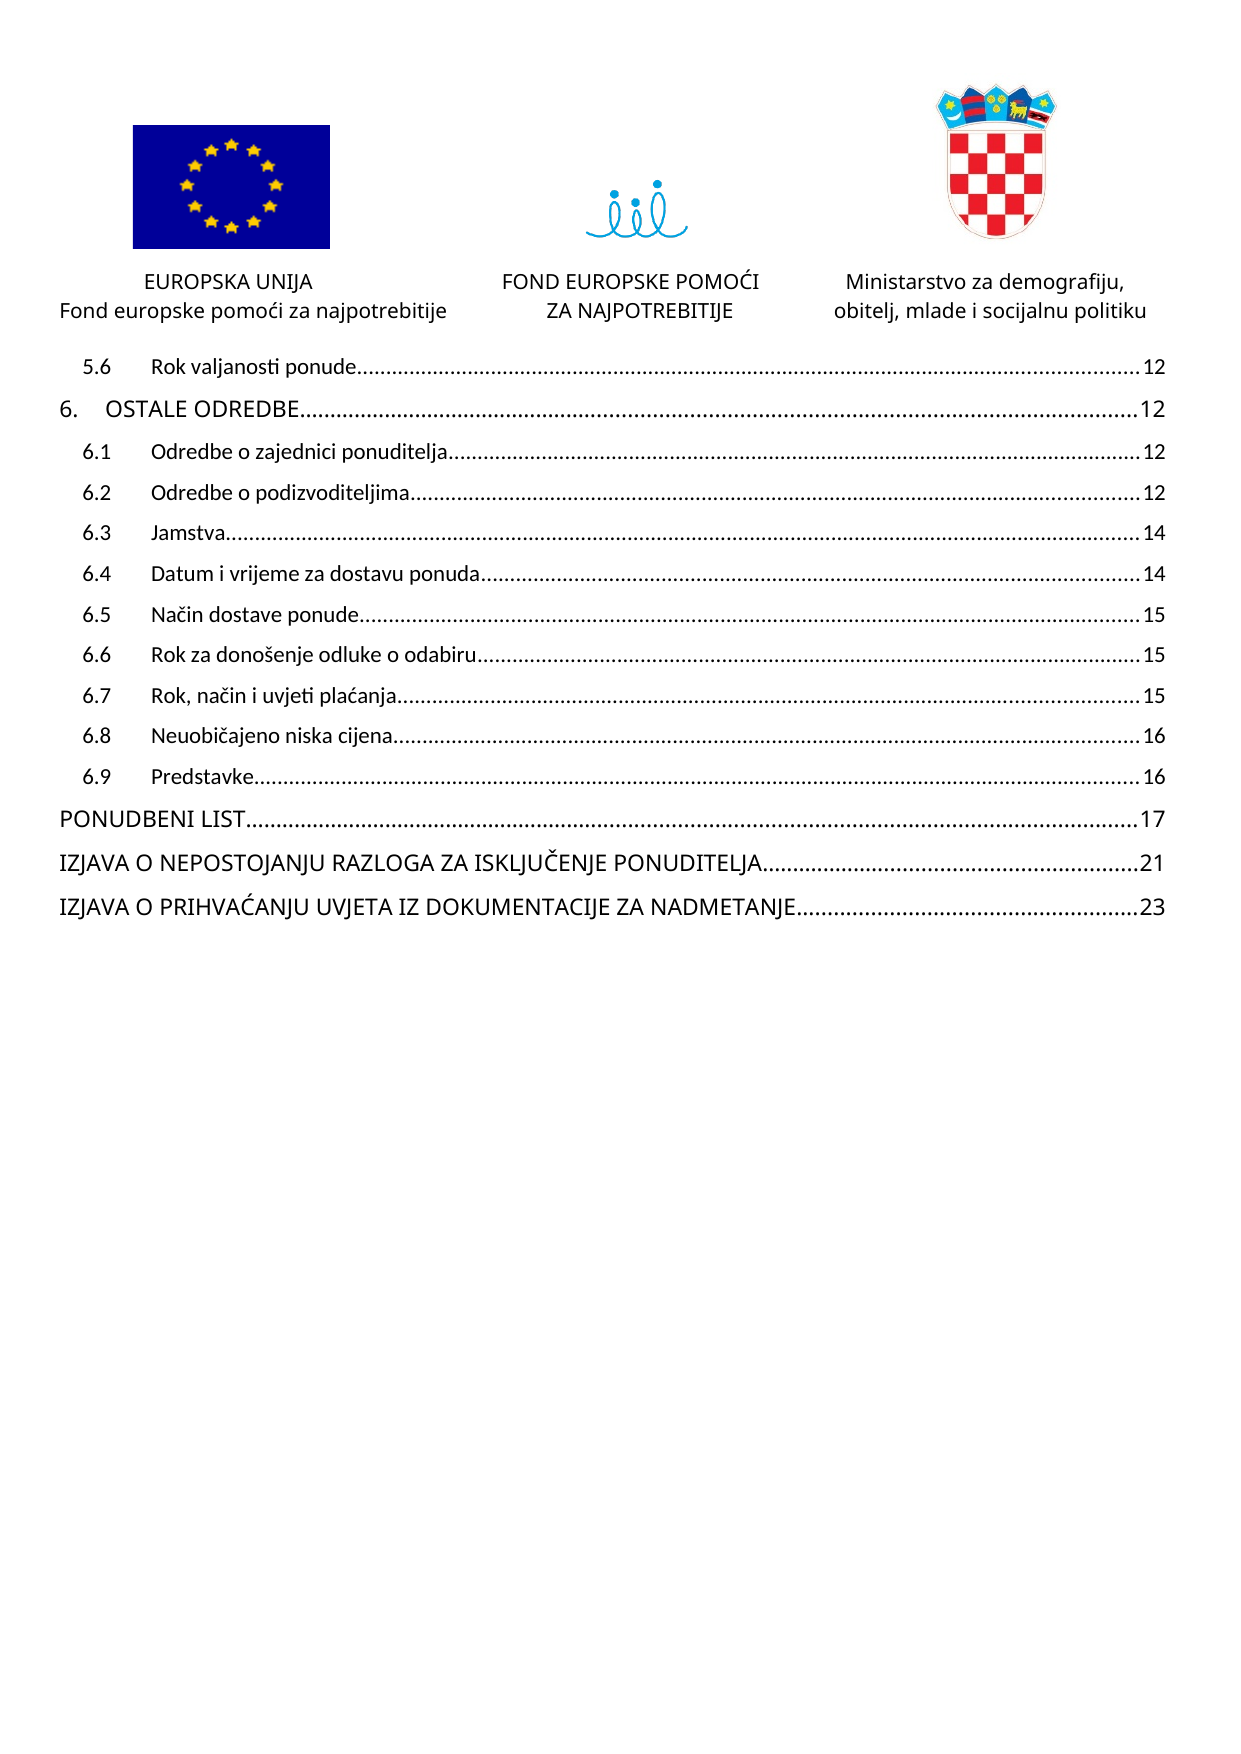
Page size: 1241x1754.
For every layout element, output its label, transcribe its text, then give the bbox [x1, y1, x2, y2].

text PONUDBENI LIST 17 [59, 803, 1167, 834]
text 6.1 Odredbe o zajednici ponuditelja 12 [82, 437, 1167, 465]
text 6.7 Rok, način i uvjeti plaćanja 15 [82, 681, 1167, 709]
picture [132, 125, 330, 249]
text 6.9 Predstavke 16 [82, 762, 1167, 790]
picture [501, 73, 772, 344]
text 6.3 Jamstva 14 [82, 518, 1167, 546]
text 6. OSTALE ODREDBE 12 [59, 393, 1167, 424]
text 6.6 Rok za donošenje odluke o odabiru 15 [82, 640, 1167, 668]
text 6.4 Datum i vrijeme za dostavu ponuda 14 [82, 559, 1167, 587]
text 6.8 Neuobičajeno niska cijena 16 [82, 722, 1167, 749]
picture [870, 73, 1122, 249]
text IZJAVA O PRIHVAĆANJU UVJETA IZ DOKUMENTACIJE ZA NADMETANJE 23 [59, 891, 1167, 922]
text 6.5 Način dostave ponude 15 [82, 600, 1167, 628]
text 5.6 Rok valjanosti ponude 12 [82, 352, 1167, 380]
text IZJAVA O NEPOSTOJANJU RAZLOGA ZA ISKLJUČENJE PONUDITELJA 21 [59, 847, 1167, 878]
text 6.2 Odredbe o podizvoditeljima 12 [82, 478, 1167, 506]
